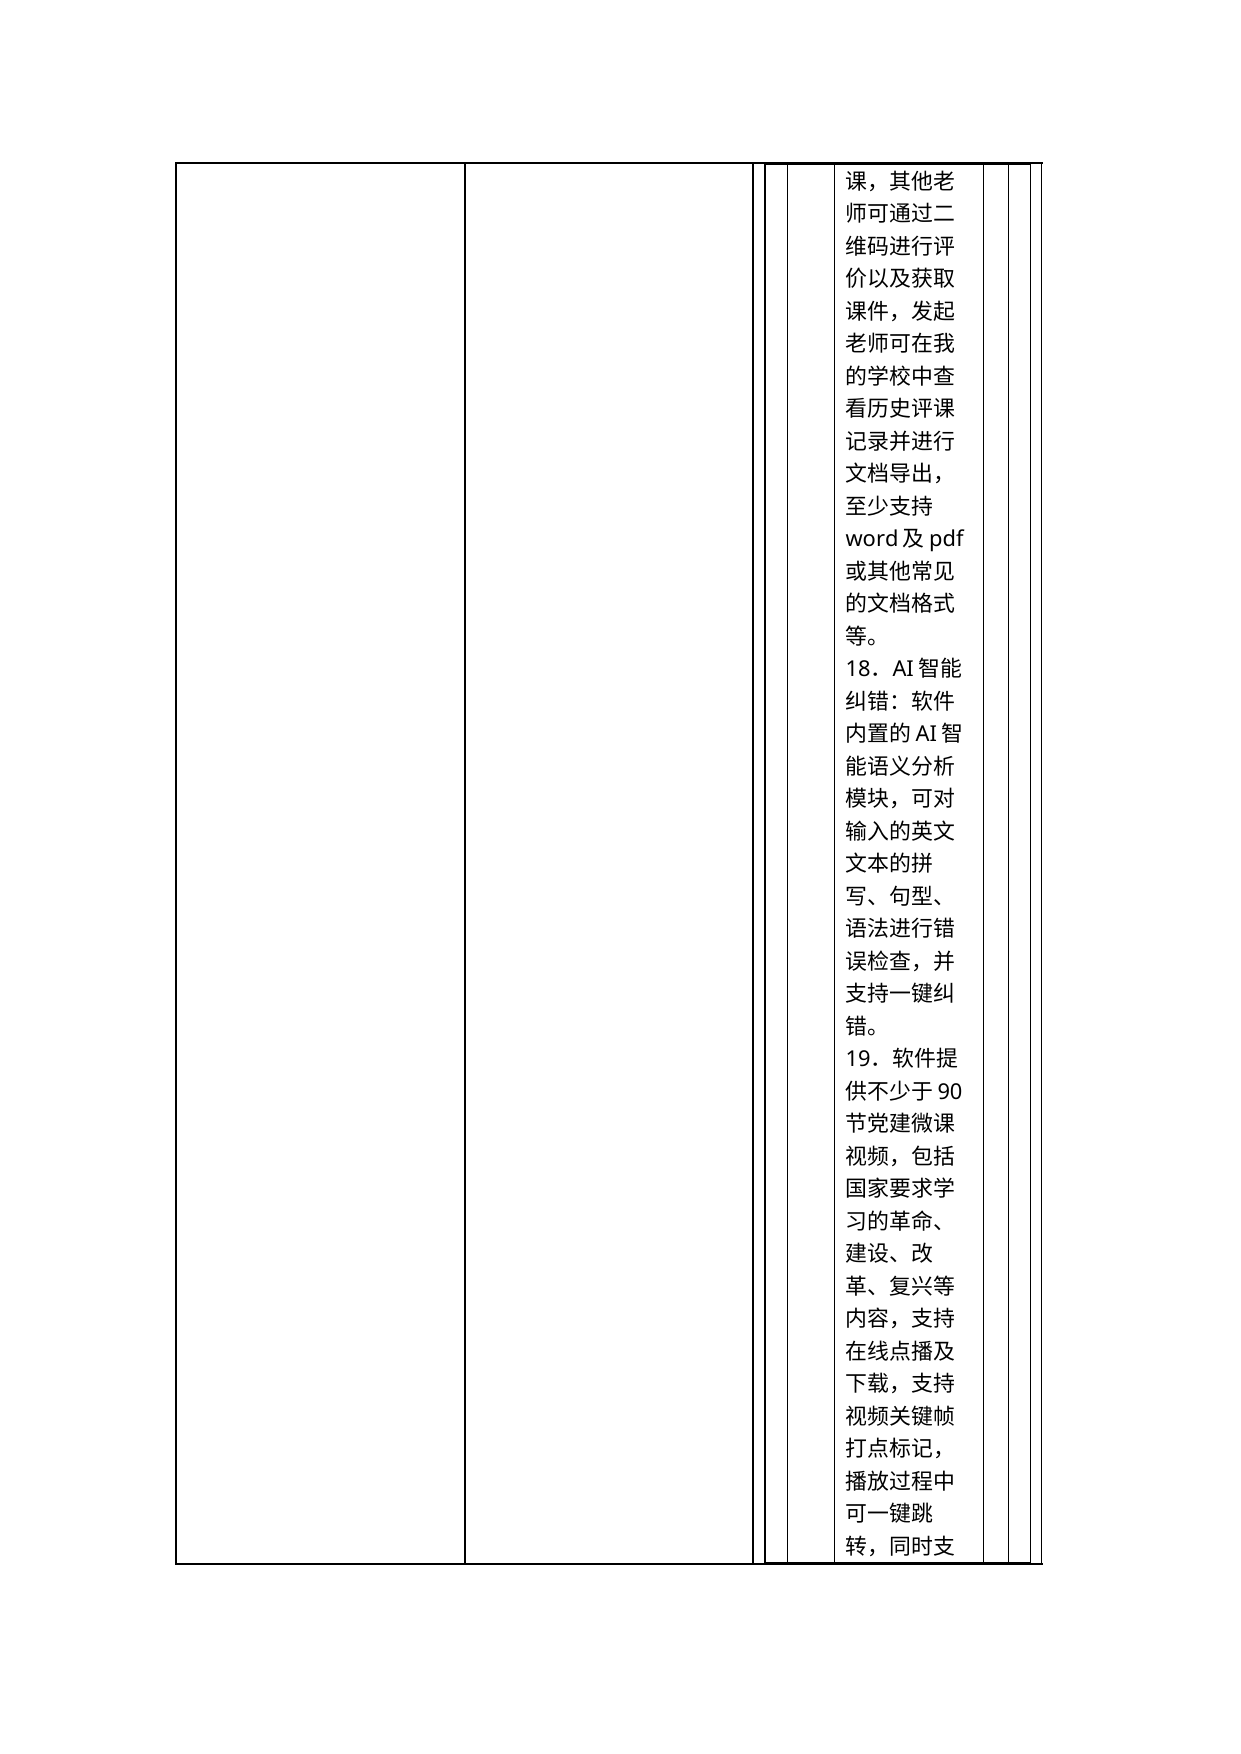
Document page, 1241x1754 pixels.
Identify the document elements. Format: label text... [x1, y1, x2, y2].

table_cell [1031, 164, 1041, 1563]
table_cell [984, 165, 1008, 1562]
table_cell [766, 165, 787, 1562]
table_cell [1009, 165, 1030, 1562]
table_cell [754, 164, 764, 1563]
table_cell 1 [177, 164, 464, 1563]
table_cell [466, 164, 752, 1563]
table_cell [788, 165, 834, 1562]
